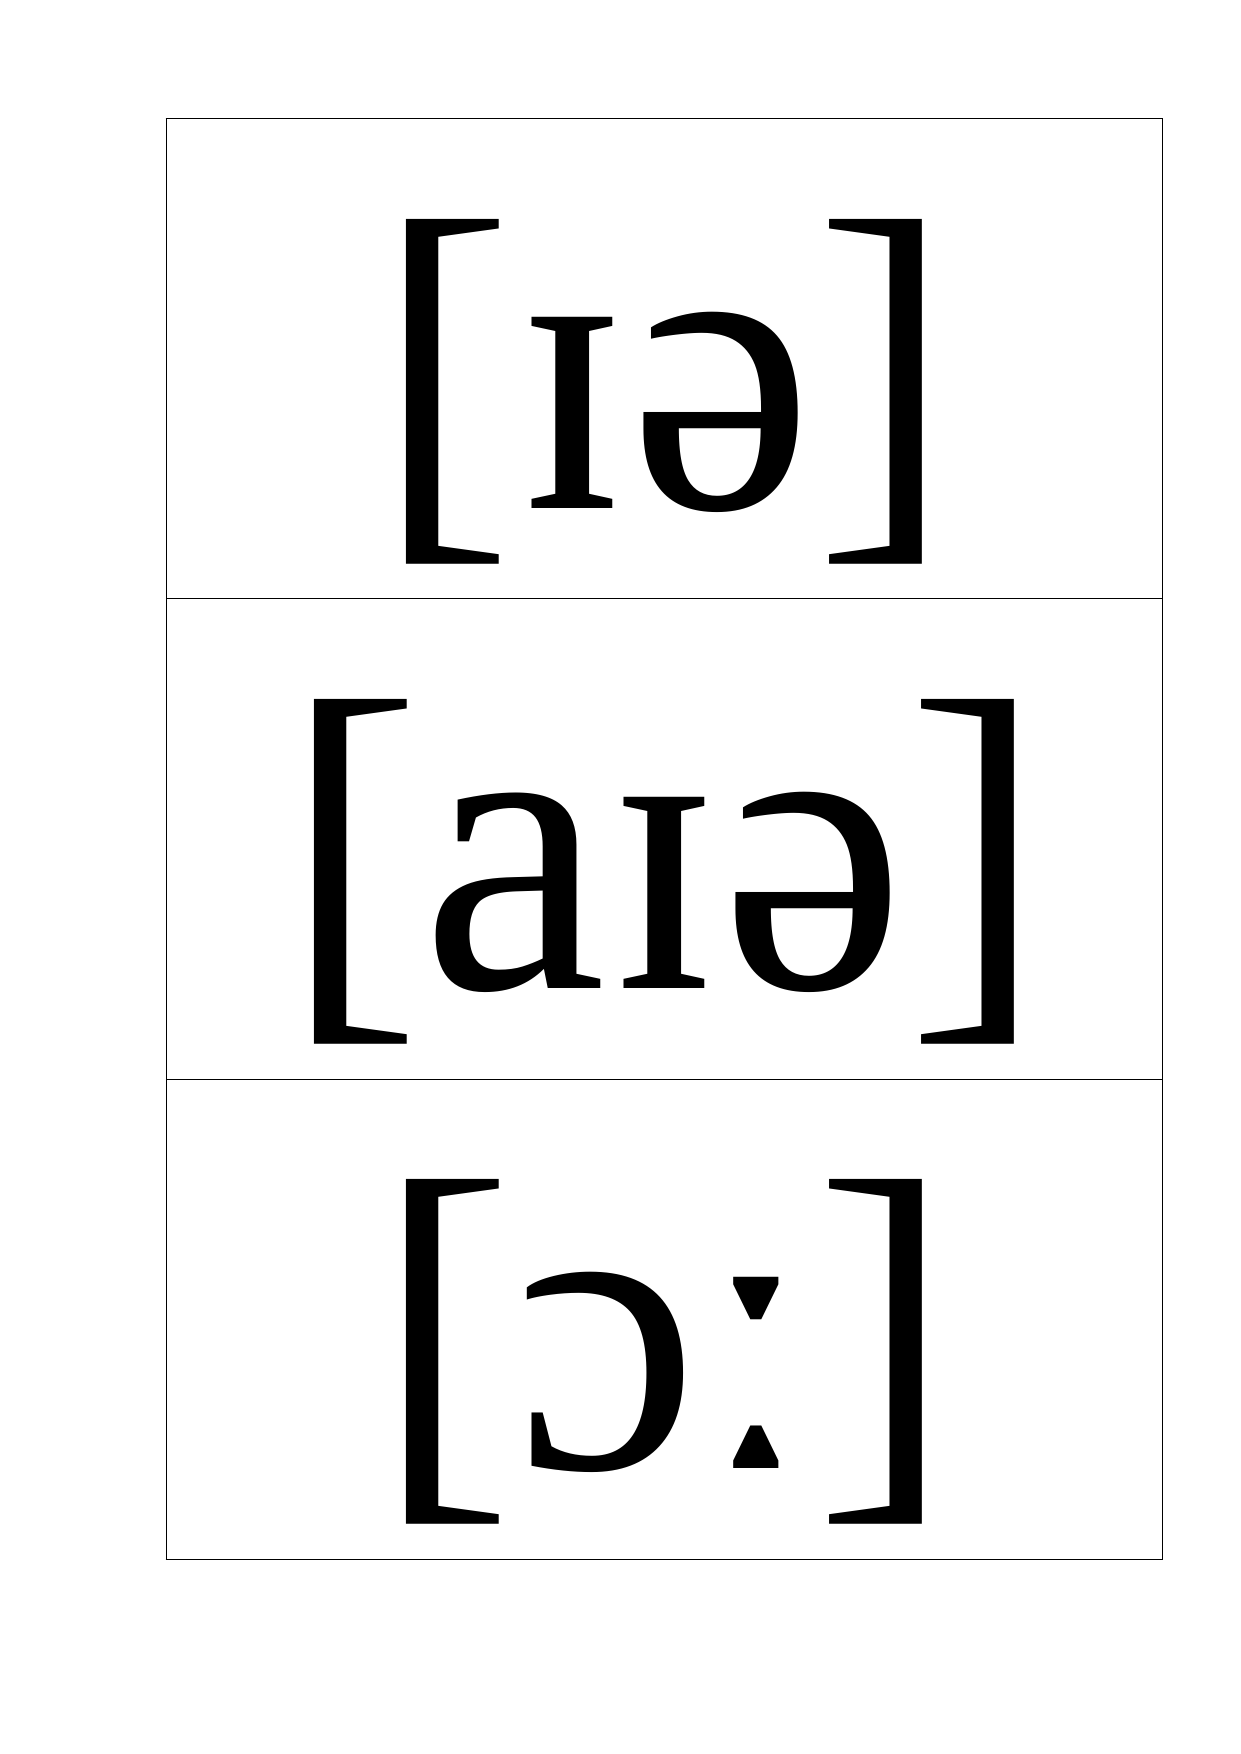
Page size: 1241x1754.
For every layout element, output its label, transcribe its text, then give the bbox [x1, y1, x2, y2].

table_cell [aɪə] [167, 599, 1162, 1078]
table_cell [ɪə] [167, 119, 1162, 598]
table_cell [ɔː] [167, 1080, 1162, 1559]
